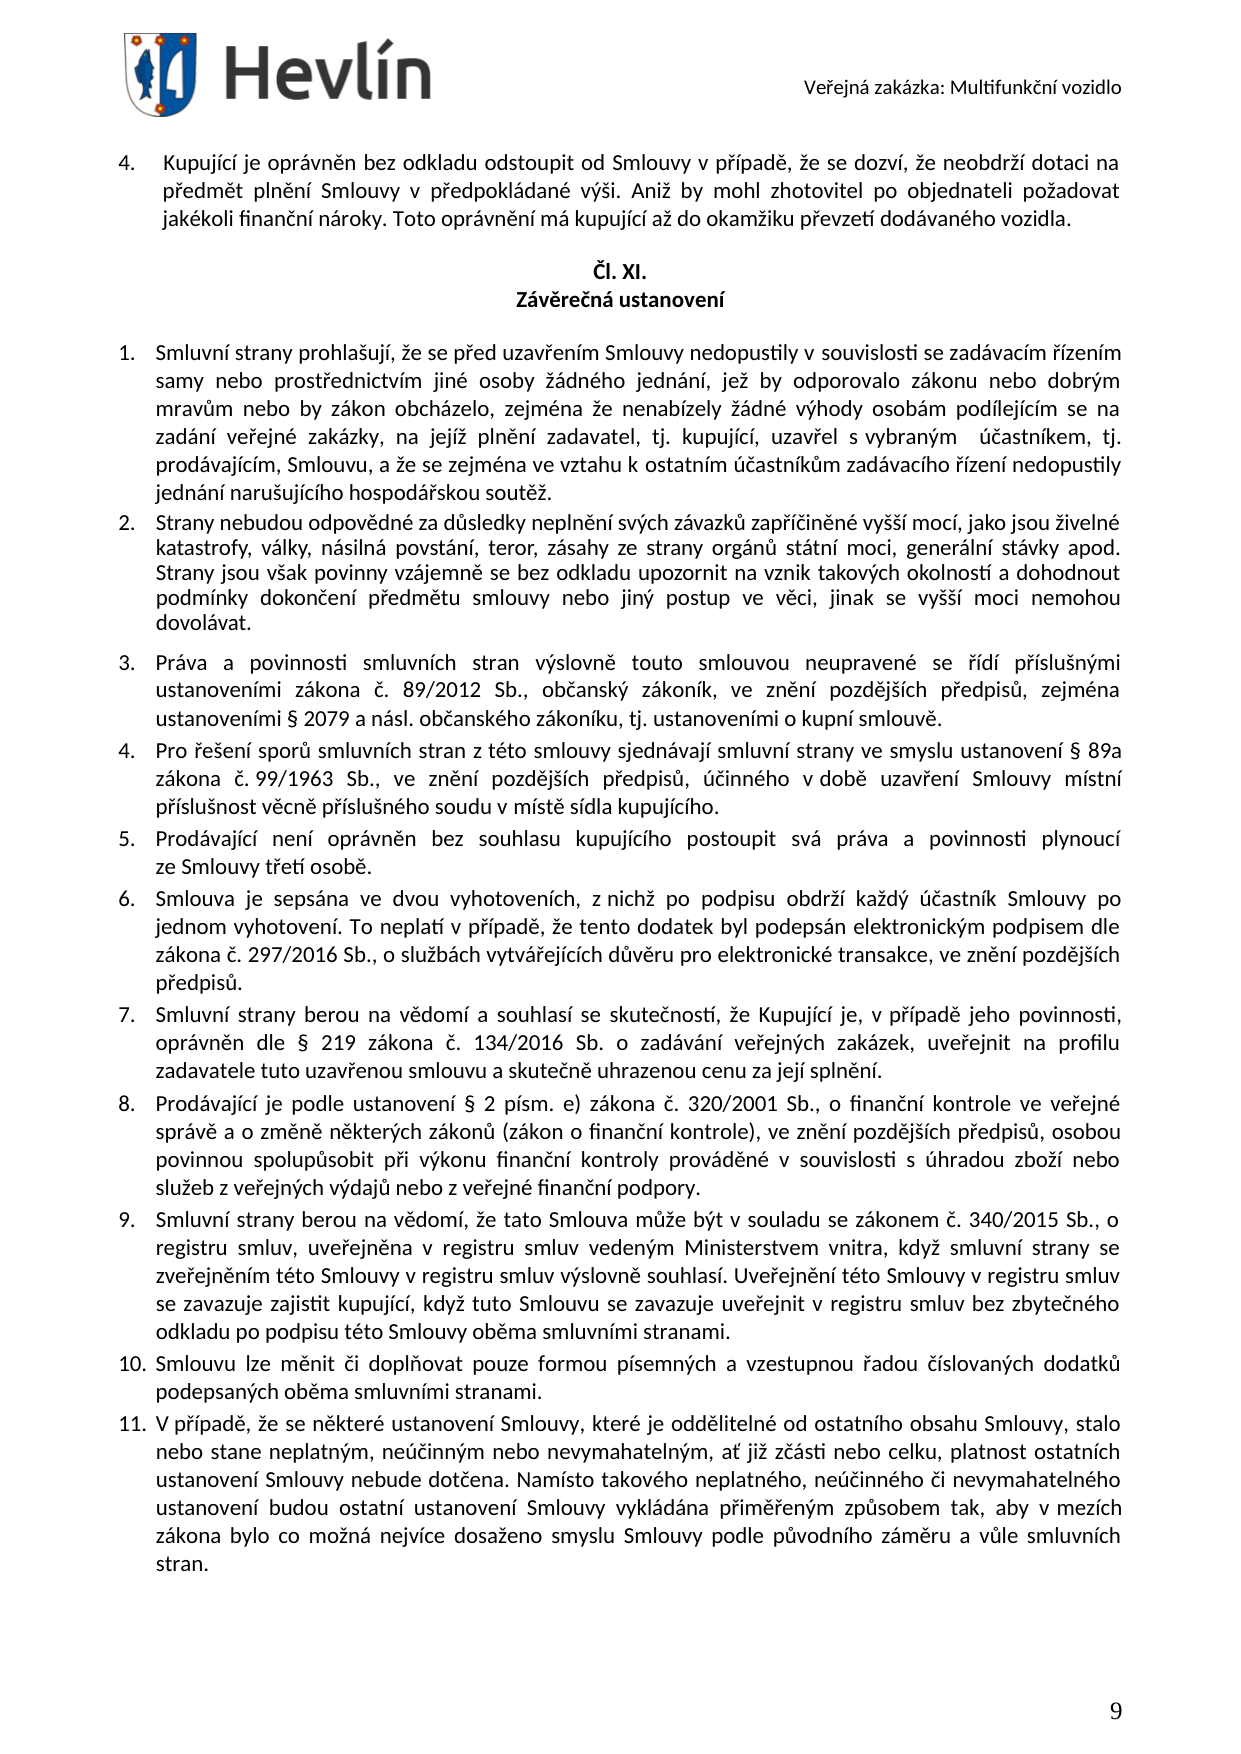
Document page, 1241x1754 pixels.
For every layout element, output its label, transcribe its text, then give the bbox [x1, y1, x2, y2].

list Smlouvu lze měnit či doplňovat pouze formou písemných a vzestupnou řadou číslovaných dodatků podepsaných oběma smluvními stranami. [118, 1349, 1122, 1405]
list Strany nebudou odpovědné za důsledky neplnění svých závazků zapříčiněné vyšší mocí, jako jsou živelné katastrofy, války, násilná povstání, teror, zásahy ze strany orgánů státní moci, generální stávky apod. Strany jsou však povinny vzájemně se bez odkladu upozornit na vznik takových okolností a dohodnout podmínky dokončení předmětu smlouvy nebo jiný postup ve věci, jinak se vyšší moci nemohou dovolávat. [118, 510, 1122, 635]
list Prodávající je podle ustanovení § 2 písm. e) zákona č. 320/2001 Sb., o finanční kontrole ve veřejné správě a o změně některých zákonů (zákon o finanční kontrole), ve znění pozdějších předpisů, osobou povinnou spolupůsobit při výkonu finanční kontroly prováděné v souvislosti s úhradou zboží nebo služeb z veřejných výdajů nebo z veřejné finanční podpory. [118, 1089, 1122, 1201]
text 4. Kupující je oprávněn bez odkladu odstoupit od Smlouvy v případě, že se dozví, že neobdrží dotaci na předmět plnění Smlouvy v předpokládané výši. Aniž by mohl zhotovitel po objednateli požadovat jakékoli finanční nároky. Toto oprávnění má kupující až do okamžiku převzetí dodávaného vozidla. [118, 148, 1122, 232]
list Smluvní strany berou na vědomí, že tato Smlouva může být v souladu se zákonem č. 340/2015 Sb., o registru smluv, uveřejněna v registru smluv vedeným Ministerstvem vnitra, když smluvní strany se zveřejněním této Smlouvy v registru smluv výslovně souhlasí. Uveřejnění této Smlouvy v registru smluv se zavazuje zajistit kupující, když tuto Smlouvu se zavazuje uveřejnit v registru smluv bez zbytečného odkladu po podpisu této Smlouvy oběma smluvními stranami. [118, 1205, 1122, 1345]
list Práva a povinnosti smluvních stran výslovně touto smlouvou neupravené se řídí příslušnými ustanoveními zákona č. 89/2012 Sb., občanský zákoník, ve znění pozdějších předpisů, zejména ustanoveními § 2079 a násl. občanského zákoníku, tj. ustanoveními o kupní smlouvě. [118, 648, 1122, 732]
picture [118, 29, 444, 122]
subtitle Čl. XI. Závěrečná ustanovení [118, 257, 1122, 313]
list V případě, že se některé ustanovení Smlouvy, které je oddělitelné od ostatního obsahu Smlouvy, stalo nebo stane neplatným, neúčinným nebo nevymahatelným, ať již zčásti nebo celku, platnost ostatních ustanovení Smlouvy nebude dotčena. Namísto takového neplatného, neúčinného či nevymahatelného ustanovení budou ostatní ustanovení Smlouvy vykládána přiměřeným způsobem tak, aby v mezích zákona bylo co možná nejvíce dosaženo smyslu Smlouvy podle původního záměru a vůle smluvních stran. [118, 1409, 1122, 1578]
list Pro řešení sporů smluvních stran z této smlouvy sjednávají smluvní strany ve smyslu ustanovení § 89a zákona č. 99/1963 Sb., ve znění pozdějších předpisů, účinného v době uzavření Smlouvy místní příslušnost věcně příslušného soudu v místě sídla kupujícího. [118, 736, 1122, 820]
list Smluvní strany prohlašují, že se před uzavřením Smlouvy nedopustily v souvislosti se zadávacím řízením samy nebo prostřednictvím jiné osoby žádného jednání, jež by odporovalo zákonu nebo dobrým mravům nebo by zákon obcházelo, zejména že nenabízely žádné výhody osobám podílejícím se na zadání veřejné zakázky, na jejíž plnění zadavatel, tj. kupující, uzavřel s vybraným účastníkem, tj. prodávajícím, Smlouvu, a že se zejména ve vztahu k ostatním účastníkům zadávacího řízení nedopustily jednání narušujícího hospodářskou soutěž. [118, 338, 1122, 506]
list Smluvní strany berou na vědomí a souhlasí se skutečností, že Kupující je, v případě jeho povinnosti, oprávněn dle § 219 zákona č. 134/2016 Sb. o zadávání veřejných zakázek, uveřejnit na profilu zadavatele tuto uzavřenou smlouvu a skutečně uhrazenou cenu za její splnění. [118, 1001, 1122, 1084]
list Smlouva je sepsána ve dvou vyhotoveních, z nichž po podpisu obdrží každý účastník Smlouvy po jednom vyhotovení. To neplatí v případě, že tento dodatek byl podepsán elektronickým podpisem dle zákona č. 297/2016 Sb., o službách vytvářejících důvěru pro elektronické transakce, ve znění pozdějších předpisů. [118, 884, 1122, 996]
list Prodávající není oprávněn bez souhlasu kupujícího postoupit svá práva a povinnosti plynoucí ze Smlouvy třetí osobě. [118, 824, 1122, 880]
